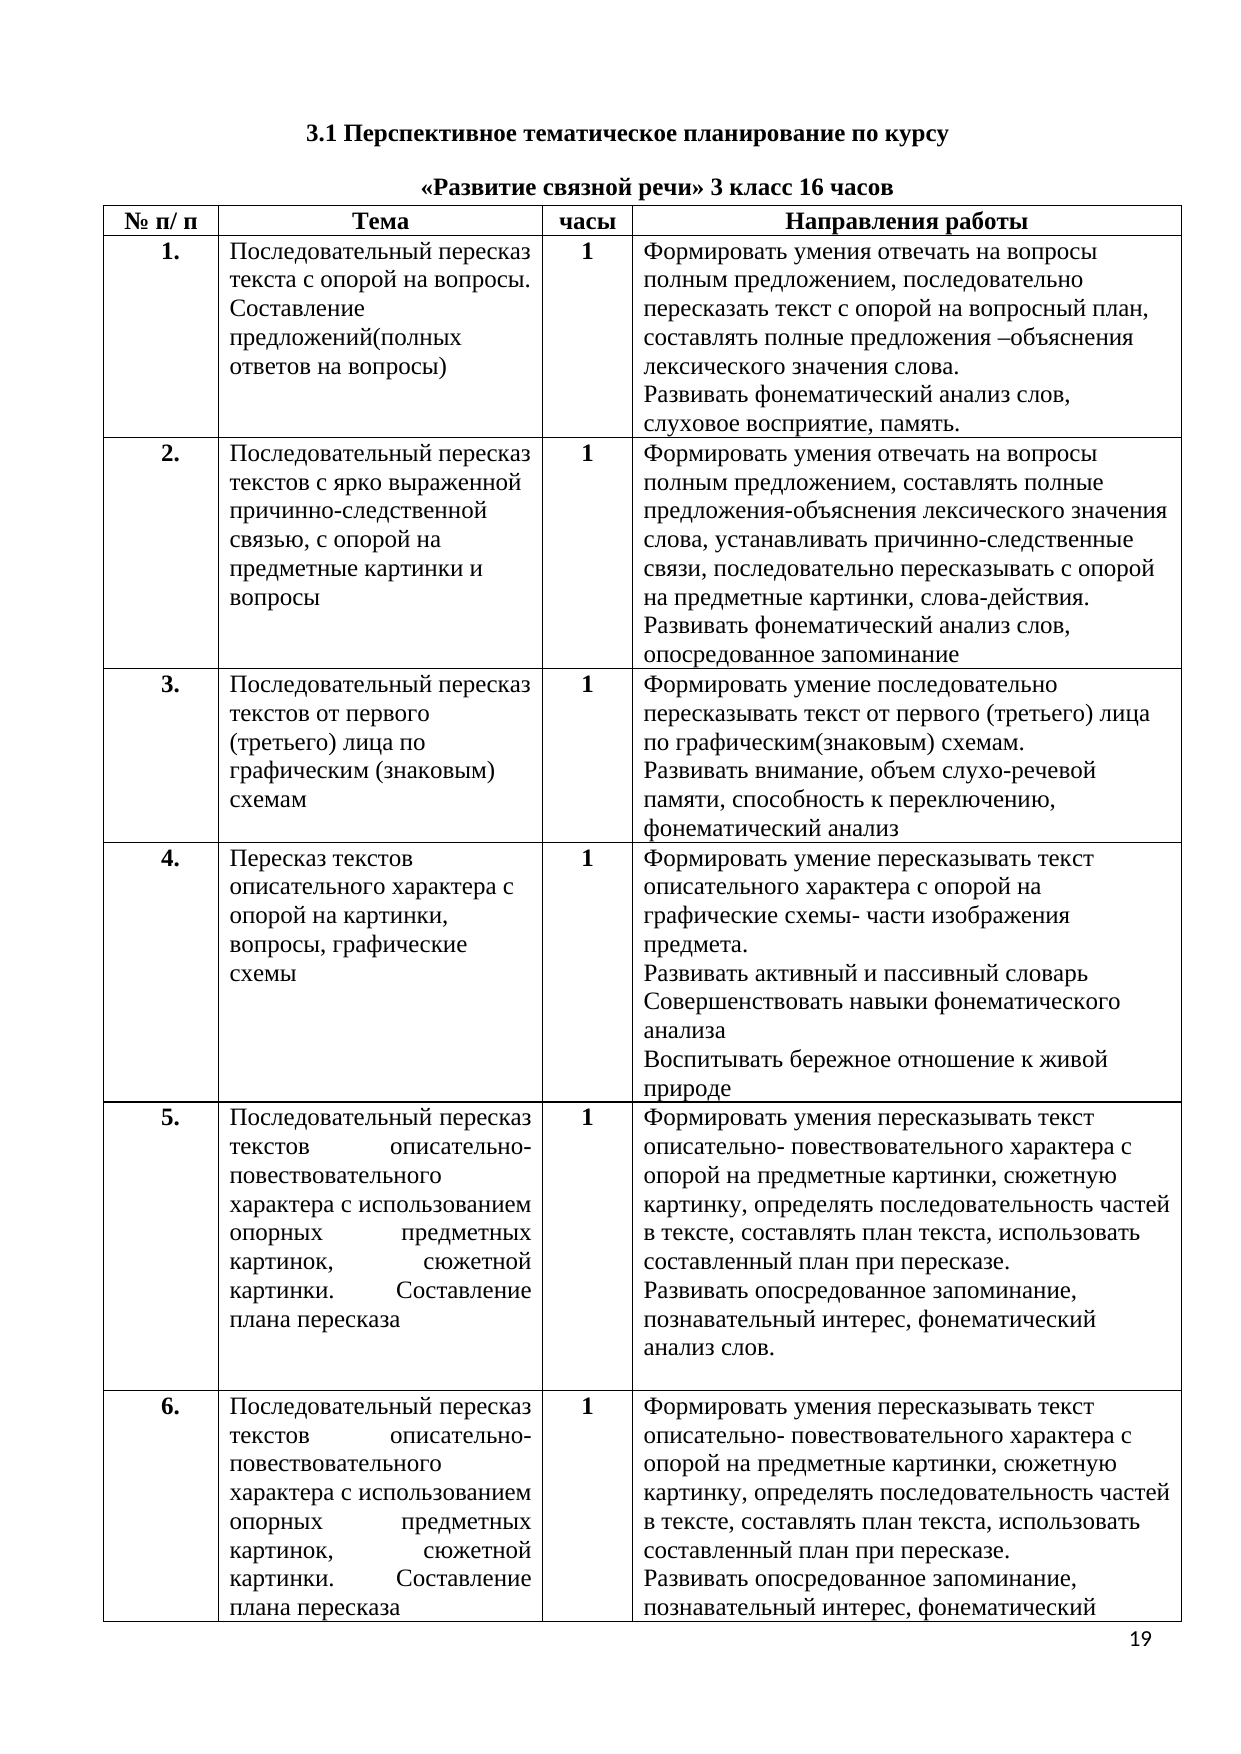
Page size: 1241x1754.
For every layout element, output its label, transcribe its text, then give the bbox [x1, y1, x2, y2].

text 3.1 Перспективное тематическое планирование по курсу [103, 118, 1152, 147]
table_cell [104, 438, 218, 668]
table_cell 1 [543, 1391, 632, 1621]
table_header Тема [219, 206, 542, 235]
table_header Направления работы [633, 206, 1181, 235]
table_cell Формировать умения отвечать на вопросы полным предложением, составлять полные предложения-объяснения лексического значения слова, устанавливать причинно-следственные связи, последовательно пересказывать с опорой на предметные картинки, слова-действия. Развивать фонематический анализ слов, опосредованное запоминание [633, 438, 1181, 668]
table_cell Последовательный пересказ текста с опорой на вопросы. Составление предложений(полных ответов на вопросы) [219, 236, 542, 437]
table_cell Пересказ текстов описательного характера с опорой на картинки, вопросы, графические схемы [219, 843, 542, 1101]
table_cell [219, 1391, 542, 1621]
list «Развитие связной речи» 3 класс 16 часов [162, 172, 1152, 201]
table_cell [104, 236, 218, 437]
table_cell Формировать умение последовательно пересказывать текст от первого (третьего) лица по графическим(знаковым) схемам. Развивать внимание, объем слухо-речевой памяти, способность к переключению, фонематический анализ [633, 669, 1181, 842]
table_cell 1 [543, 236, 632, 437]
table_cell 1 [543, 1103, 632, 1390]
table_cell 1 [543, 438, 632, 668]
table_cell 1 [543, 843, 632, 1101]
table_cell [633, 1391, 1181, 1621]
table_cell [104, 669, 218, 842]
table_header часы [543, 206, 632, 235]
table_cell Последовательный пересказ текстов с ярко выраженной причинно-следственной связью, с опорой на предметные картинки и вопросы [219, 438, 542, 668]
table_cell [104, 1103, 218, 1390]
table_header № п/ п [104, 206, 218, 235]
table_cell [104, 843, 218, 1101]
table_cell Формировать умение пересказывать текст описательного характера с опорой на графические схемы- части изображения предмета. Развивать активный и пассивный словарь Совершенствовать навыки фонематического анализа Воспитывать бережное отношение к живой природе [633, 843, 1181, 1101]
table_cell [104, 1391, 218, 1621]
table_cell Последовательный пересказ текстов от первого (третьего) лица по графическим (знаковым) схемам [219, 669, 542, 842]
table_cell 1 [543, 669, 632, 842]
table_cell Формировать умения отвечать на вопросы полным предложением, последовательно пересказать текст с опорой на вопросный план, составлять полные предложения –объяснения лексического значения слова. Развивать фонематический анализ слов, слуховое восприятие, память. [633, 236, 1181, 437]
